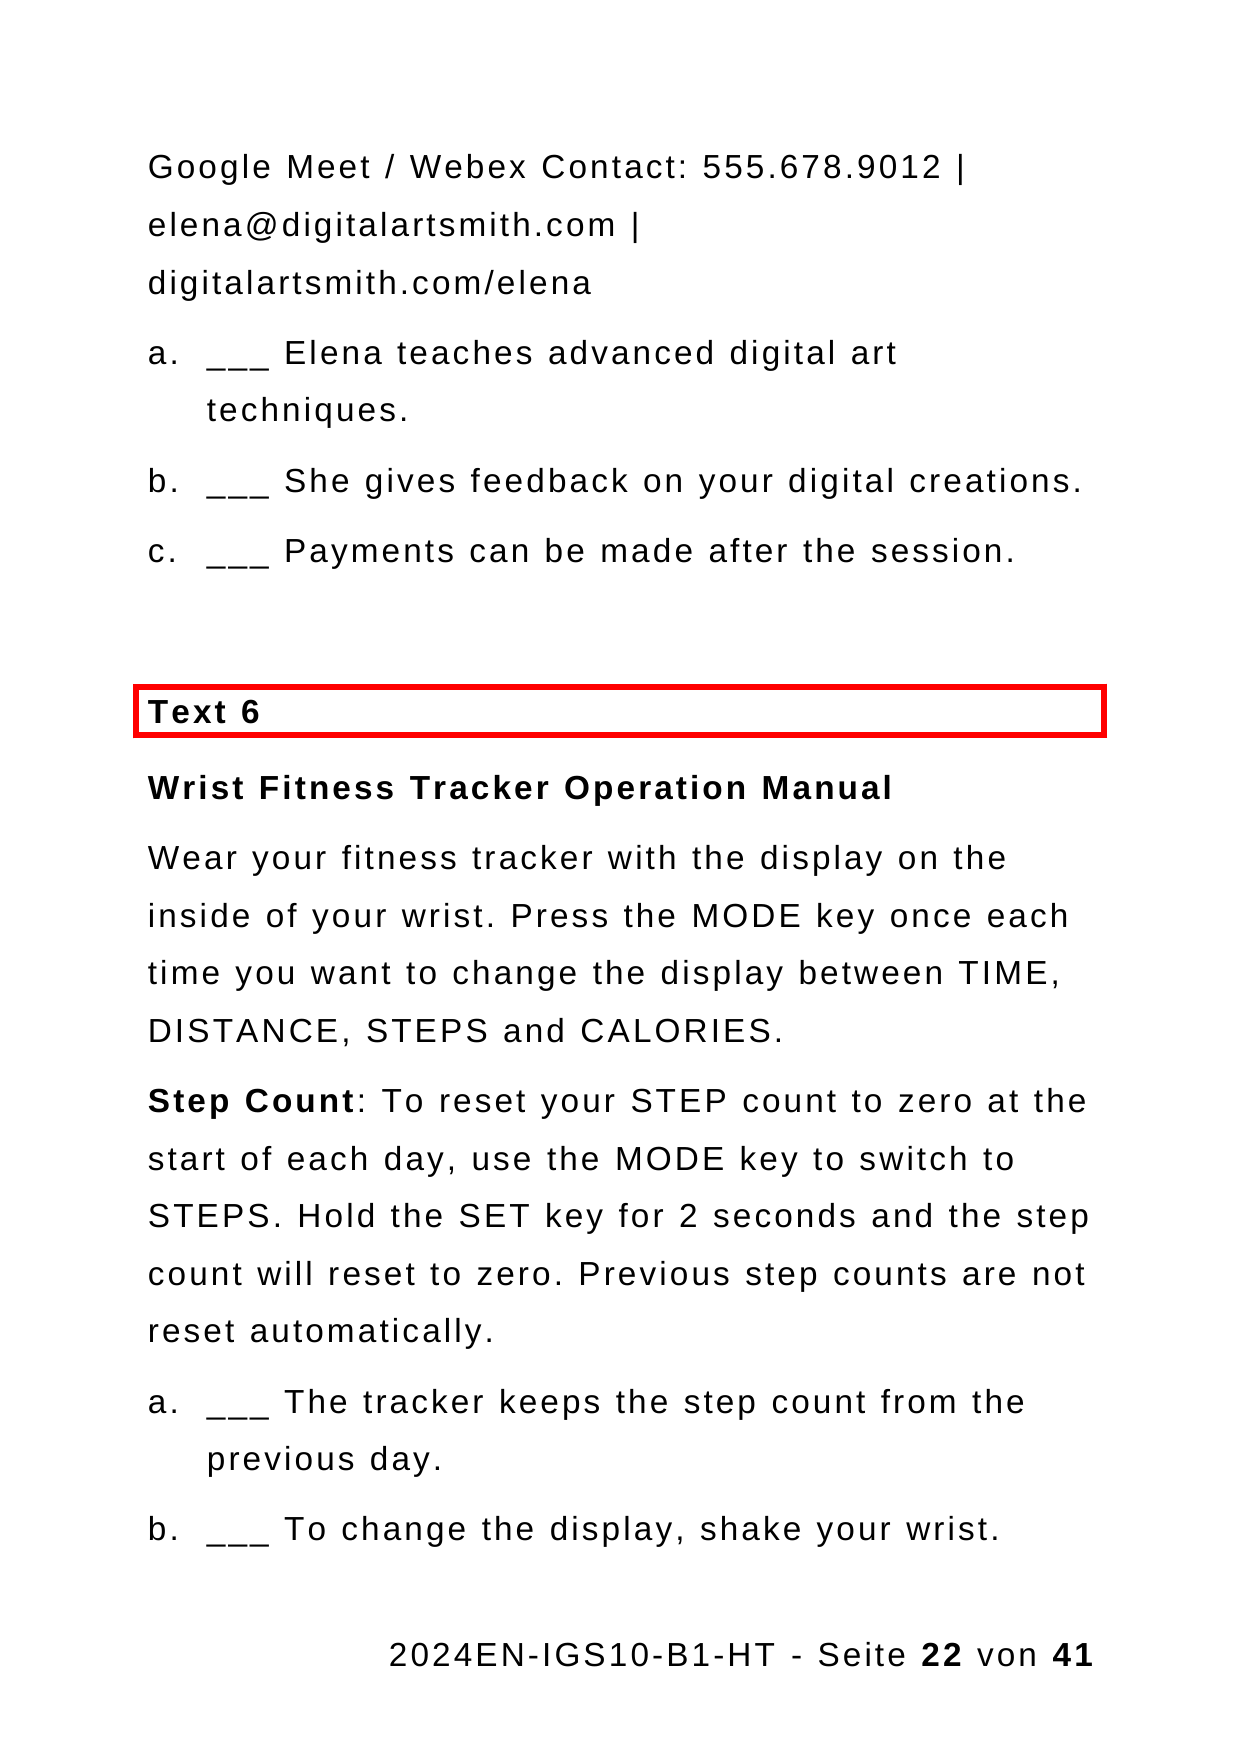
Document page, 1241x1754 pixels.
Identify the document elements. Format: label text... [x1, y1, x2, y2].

list c. ___ Payments can be made after the session. [148, 531, 1093, 569]
subtitle Text 6 [139, 690, 1101, 732]
text Step Count: To reset your STEP count to zero at the start of each day, use the MODE key to switch to STEPS. Hold the SET key for 2 seconds and the step count will reset to zero. Previous step counts are not reset automatically. [148, 1081, 1093, 1350]
text Google Meet / Webex Contact: 555.678.9012 | elena@digitalartsmith.com | digitalartsmith.com/elena [148, 148, 1093, 301]
list b. ___ To change the display, shake your wrist. [148, 1509, 1093, 1548]
list a. ___ Elena teaches advanced digital art techniques. [148, 333, 1093, 429]
list b. ___ She gives feedback on your digital creations. [148, 461, 1093, 499]
text Wrist Fitness Tracker Operation Manual [148, 768, 1093, 807]
text Wear your fitness tracker with the display on the inside of your wrist. Press the MODE key once each time you want to change the display between TIME, DISTANCE, STEPS and CALORIES. [148, 838, 1093, 1049]
list a. ___ The tracker keeps the step count from the previous day. [148, 1382, 1093, 1478]
